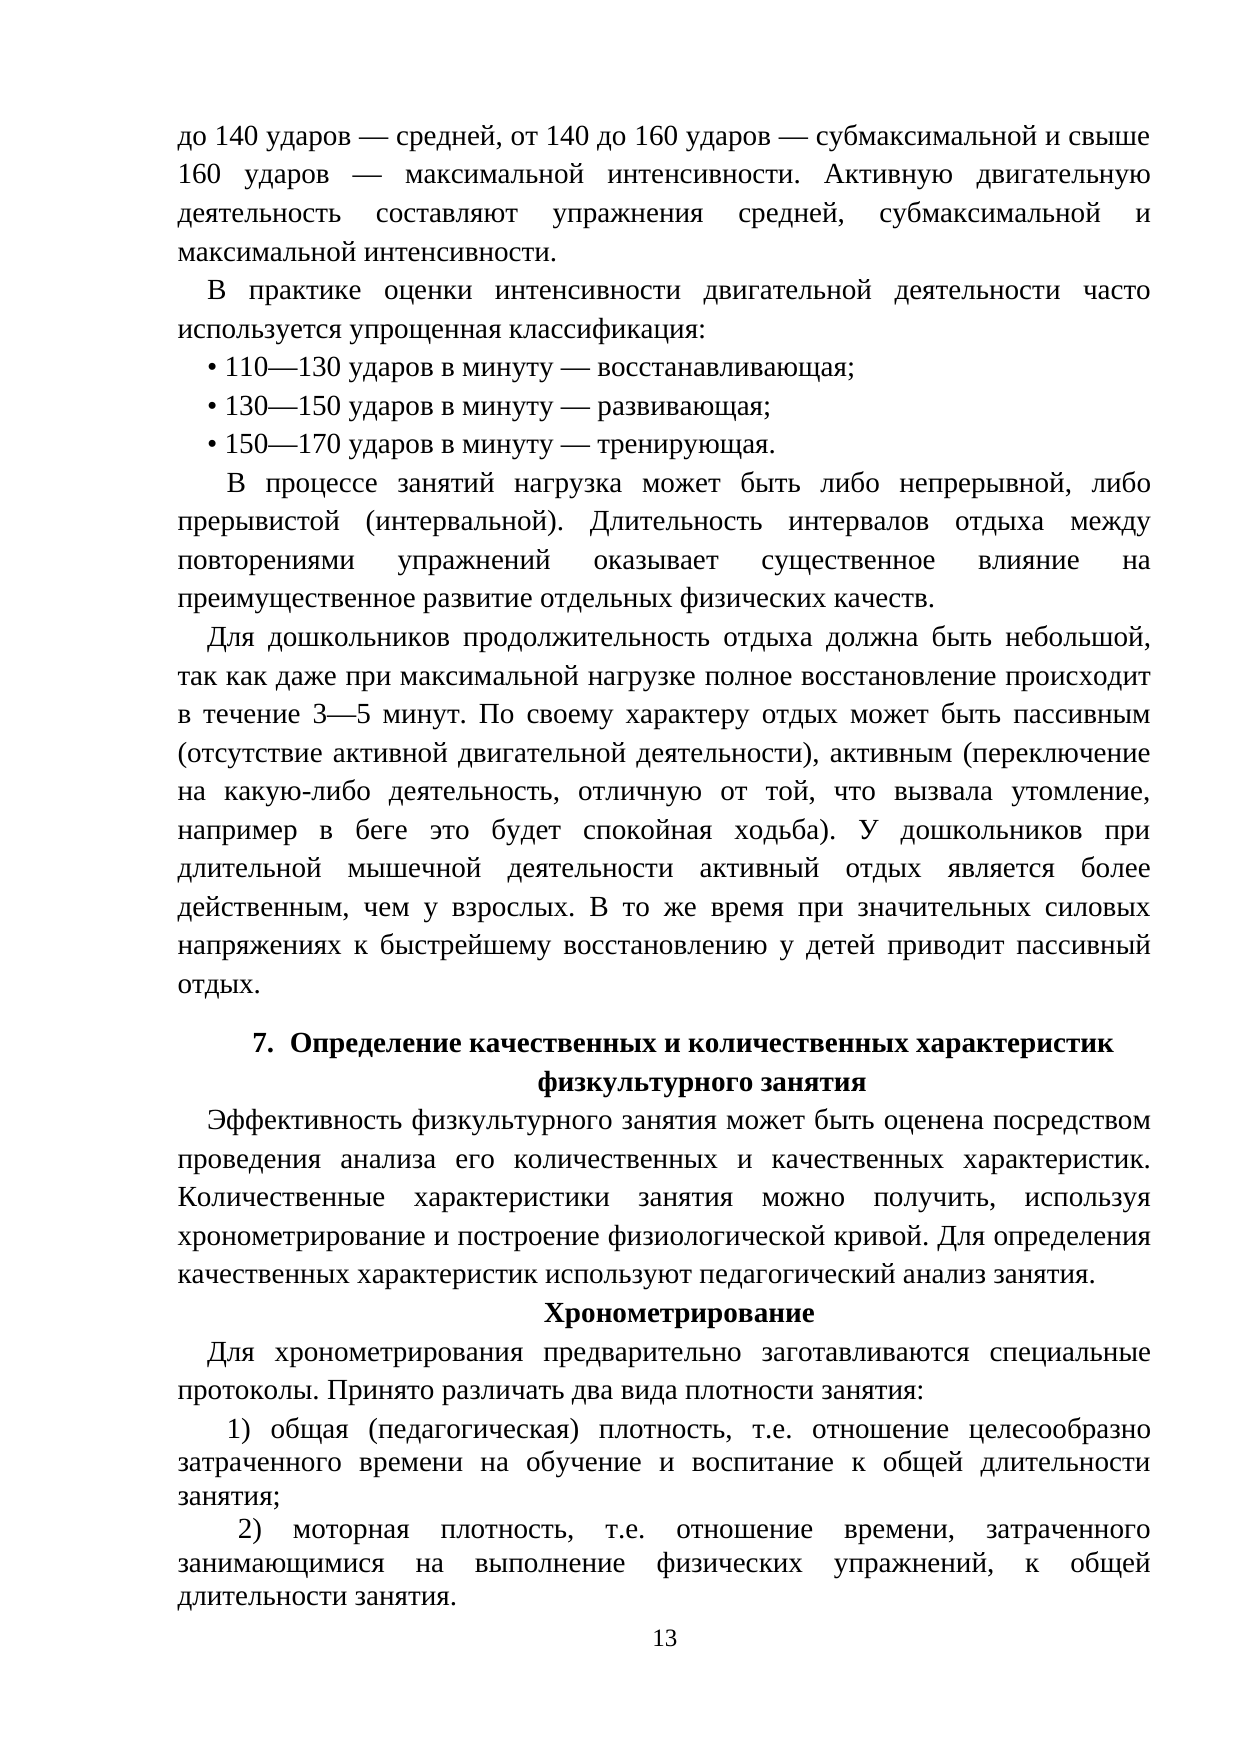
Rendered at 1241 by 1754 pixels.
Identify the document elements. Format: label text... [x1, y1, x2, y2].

text • 110—130 ударов в минуту — восстанавливающая; [177, 349, 1152, 383]
text 2) моторная плотность, т.е. отношение времени, затраченного занимающимися на выполнение физических упражнений, к общей длительности занятия. [177, 1511, 1152, 1612]
text 1) общая (педагогическая) плотность, т.е. отношение целесообразно затраченного времени на обучение и воспитание к общей длительности занятия; [177, 1411, 1152, 1511]
text Для дошкольников продолжительность отдыха должна быть небольшой, так как даже при максимальной нагрузке полное восстановление происходит в течение 3—5 минут. По своему характеру отдых может быть пассивным (отсутствие активной двигательной деятельности), активным (переключение на какую-либо деятельность, отличную от той, что вызвала утомление, например в беге это будет спокойная ходьба). У дошкольников при длительной мышечной деятельности активный отдых является более действенным, чем у взрослых. В то же время при значительных силовых напряжениях к быстрейшему восстановлению у детей приводит пассивный отдых. [177, 619, 1152, 999]
list Определение качественных и количественных характеристик физкультурного занятия [215, 1025, 1152, 1097]
text Хронометрирование [177, 1295, 1152, 1329]
text Эффективность физкультурного занятия может быть оценена посредством проведения анализа его количественных и качественных характеристик. Количественные характеристики занятия можно получить, используя хронометрирование и построение физиологической кривой. Для определения качественных характеристик используют педагогический анализ занятия. [177, 1102, 1152, 1290]
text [177, 118, 1152, 267]
text Для хронометрирования предварительно заготавливаются специальные протоколы. Принято различать два вида плотности занятия: [177, 1334, 1152, 1406]
text В процессе занятий нагрузка может быть либо непрерывной, либо прерывистой (интервальной). Длительность интервалов отдыха между повторениями упражнений оказывает существенное влияние на преимущественное развитие отдельных физических качеств. [177, 465, 1152, 614]
text • 150—170 ударов в минуту — тренирующая. [177, 426, 1152, 460]
text В практике оценки интенсивности двигательной деятельности часто используется упрощенная классификация: [177, 272, 1152, 344]
text • 130—150 ударов в минуту — развивающая; [177, 388, 1152, 421]
